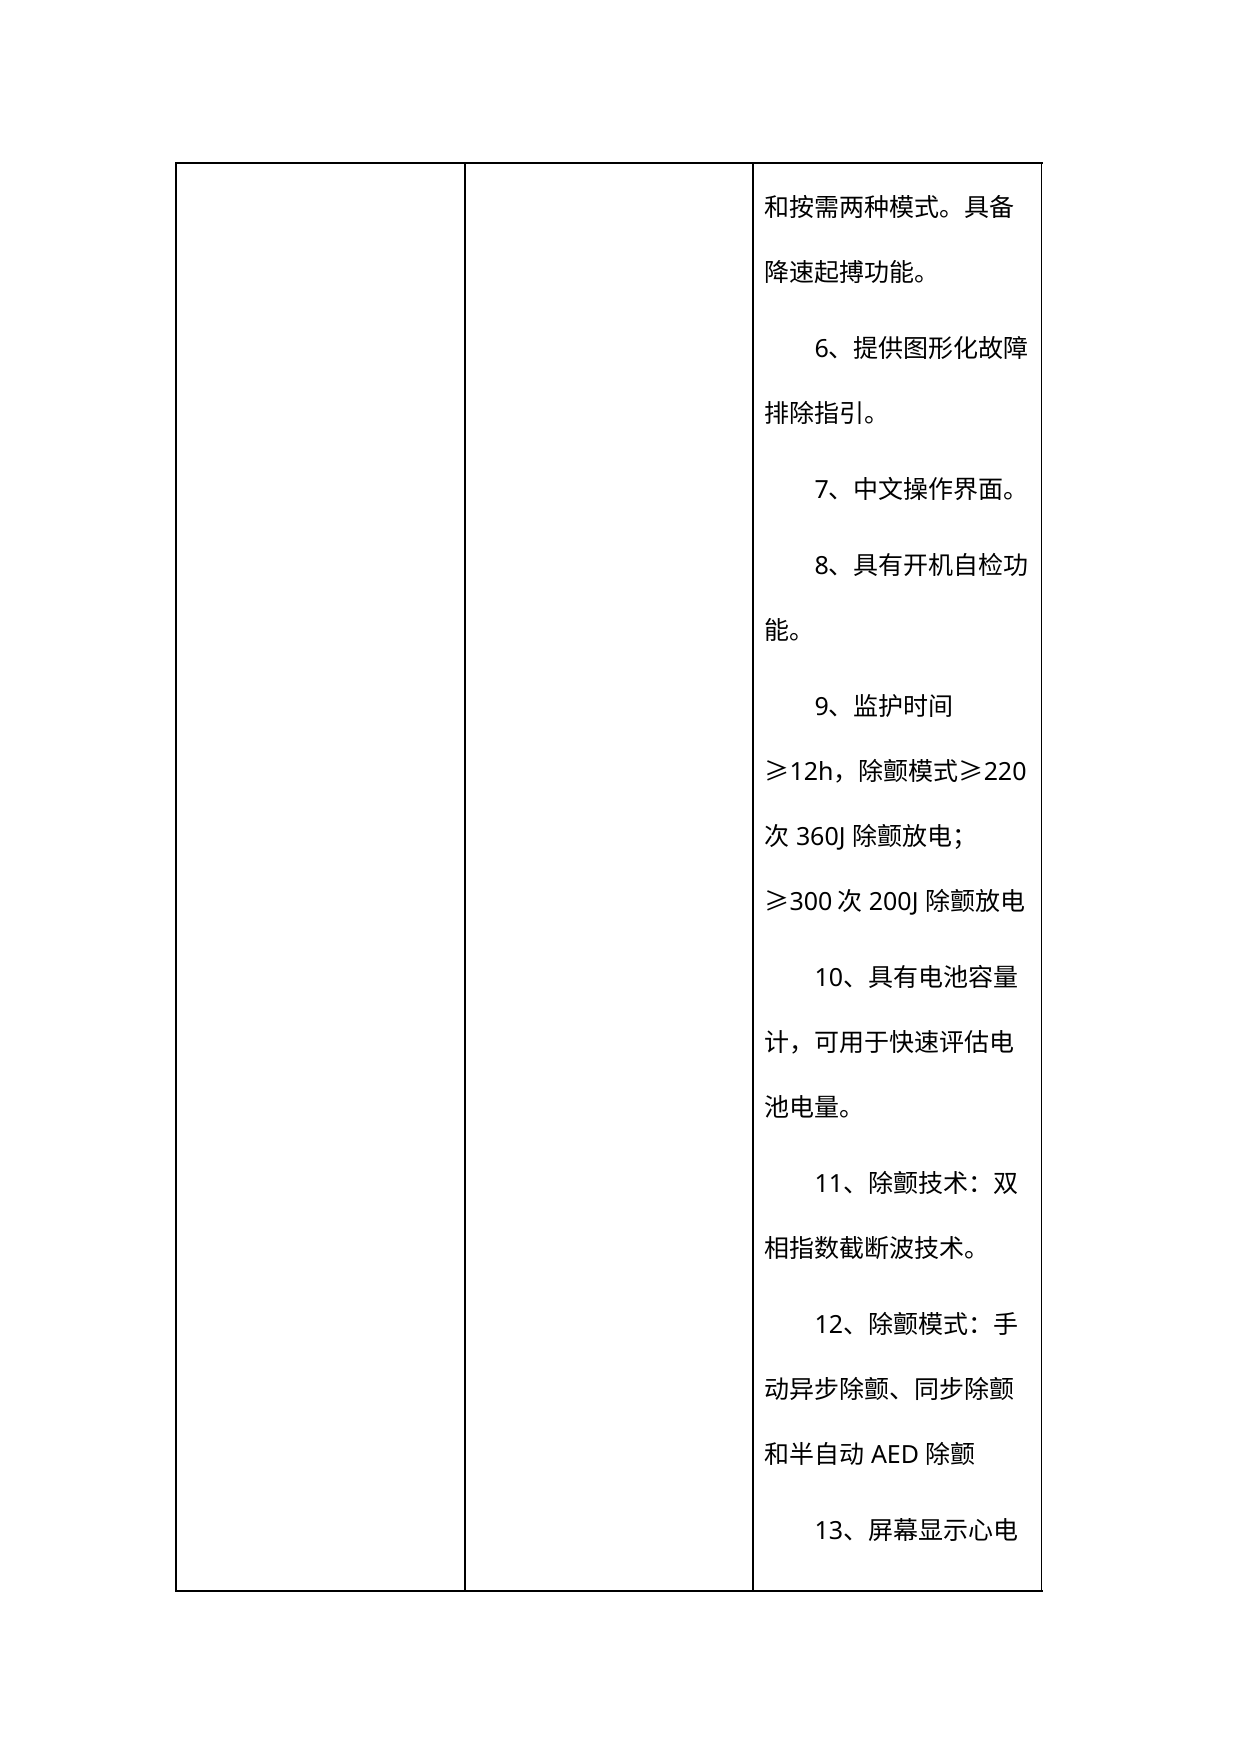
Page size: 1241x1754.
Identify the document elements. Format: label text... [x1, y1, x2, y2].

table_cell 1 [177, 164, 464, 1590]
table_cell [466, 164, 752, 1590]
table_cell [754, 164, 1041, 1590]
